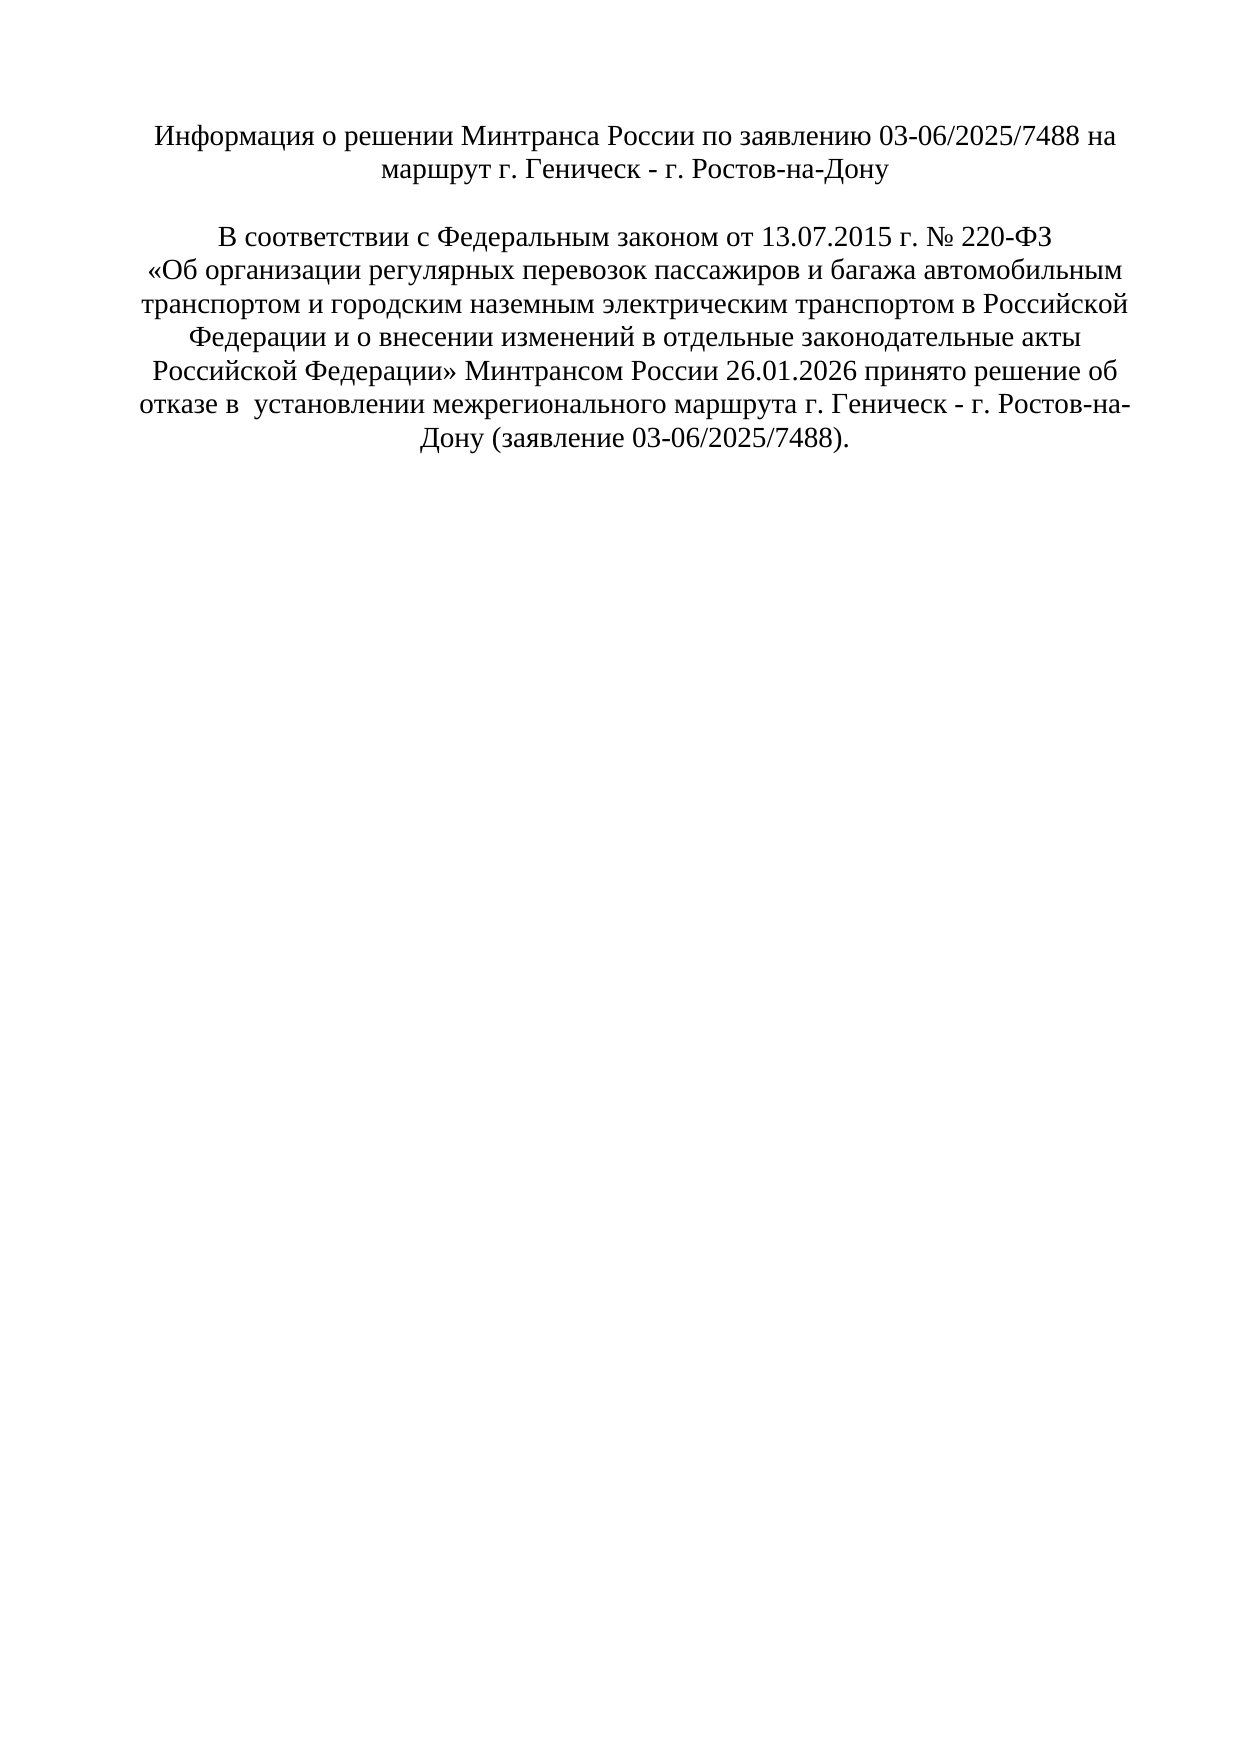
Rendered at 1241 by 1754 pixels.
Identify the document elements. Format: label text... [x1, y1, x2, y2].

text В соответствии с Федеральным законом от 13.07.2015 г. № 220-ФЗ «Об организации регулярных перевозок пассажиров и багажа автомобильным транспортом и городским наземным электрическим транспортом в Российской Федерации и о внесении изменений в отдельные законодательные акты Российской Федерации» Минтрансом России 26.01.2026 принято решение об отказе в установлении межрегионального маршрута г. Геническ - г. Ростов-на-Дону (заявление 03-06/2025/7488). [118, 219, 1152, 453]
text Информация о решении Минтранса России по заявлению 03-06/2025/7488 на маршрут г. Геническ - г. Ростов-на-Дону [118, 118, 1152, 185]
